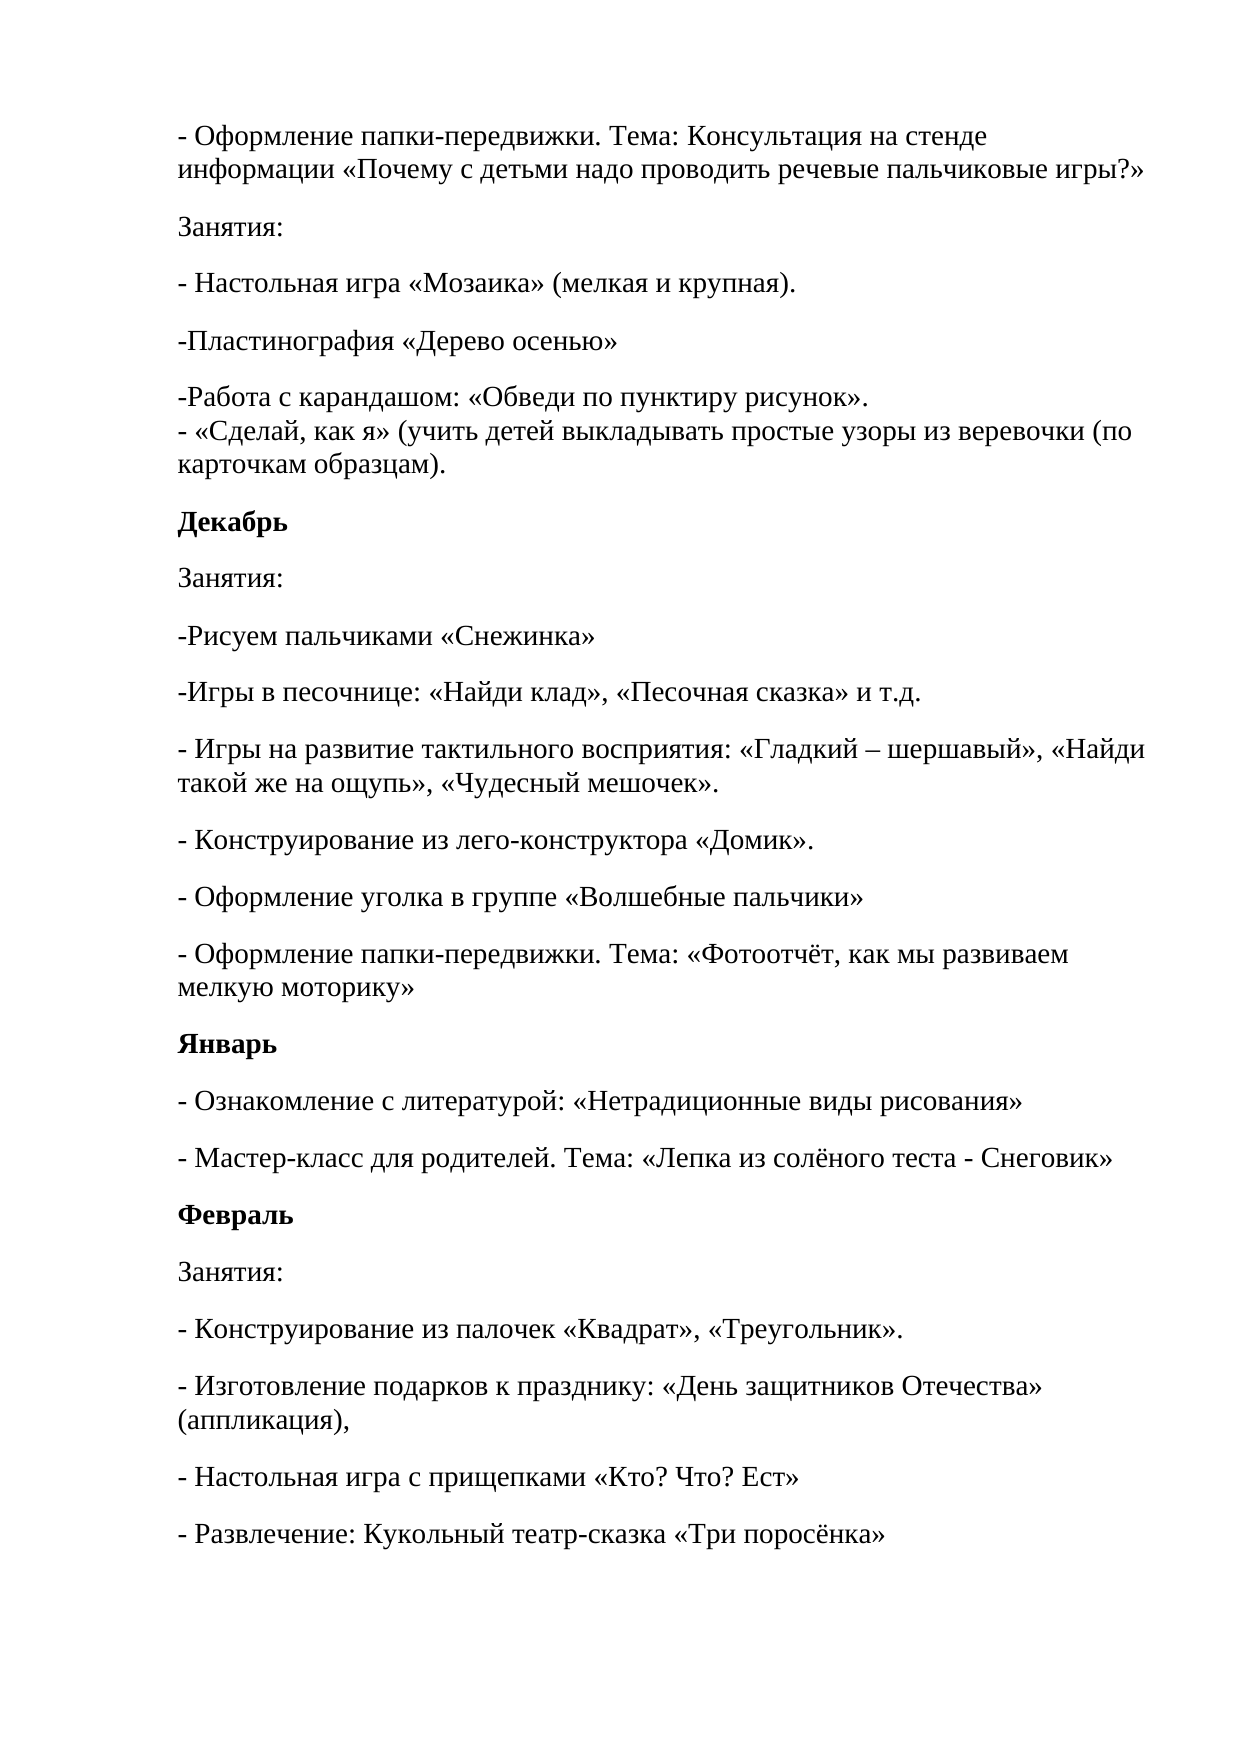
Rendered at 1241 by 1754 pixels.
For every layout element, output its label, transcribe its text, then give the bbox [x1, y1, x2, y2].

text -Игры в песочнице: «Найди клад», «Песочная сказка» и т.д. [177, 674, 1152, 708]
text Занятия: [177, 1254, 1152, 1288]
text Занятия: [177, 561, 1152, 594]
text Занятия: [177, 209, 1152, 242]
text - Настольная игра с прищепками «Кто? Что? Ест» [177, 1459, 1152, 1492]
text - Игры на развитие тактильного восприятия: «Гладкий – шершавый», «Найди такой же на ощупь», «Чудесный мешочек». [177, 732, 1152, 799]
text - Настольная игра «Мозаика» (мелкая и крупная). [177, 266, 1152, 299]
text - Оформление папки-передвижки. Тема: «Фотоотчёт, как мы развиваем мелкую моторику» [177, 936, 1152, 1003]
text - Оформление уголка в группе «Волшебные пальчики» [177, 879, 1152, 913]
text Декабрь [177, 504, 1152, 537]
text -Пластинография «Дерево осенью» [177, 323, 1152, 356]
text - Ознакомление с литературой: «Нетрадиционные виды рисования» [177, 1083, 1152, 1117]
text - Развлечение: Кукольный театр-сказка «Три поросёнка» [177, 1516, 1152, 1549]
text - «Сделай, как я» (учить детей выкладывать простые узоры из веревочки (по карточкам образцам). [177, 413, 1152, 480]
text - Оформление папки-передвижки. Тема: Консультация на стенде информации «Почему с детьми надо проводить речевые пальчиковые игры?» [177, 118, 1152, 185]
text Февраль [177, 1197, 1152, 1231]
text - Конструирование из палочек «Квадрат», «Треугольник». [177, 1311, 1152, 1345]
text - Изготовление подарков к празднику: «День защитников Отечества» (аппликация), [177, 1368, 1152, 1436]
text - Мастер-класс для родителей. Тема: «Лепка из солёного теста - Снеговик» [177, 1141, 1152, 1174]
text -Рисуем пальчиками «Снежинка» [177, 618, 1152, 651]
text Январь [177, 1027, 1152, 1060]
text - Конструирование из лего-конструктора «Домик». [177, 822, 1152, 856]
text -Работа с карандашом: «Обведи по пунктиру рисунок». [177, 379, 1152, 413]
